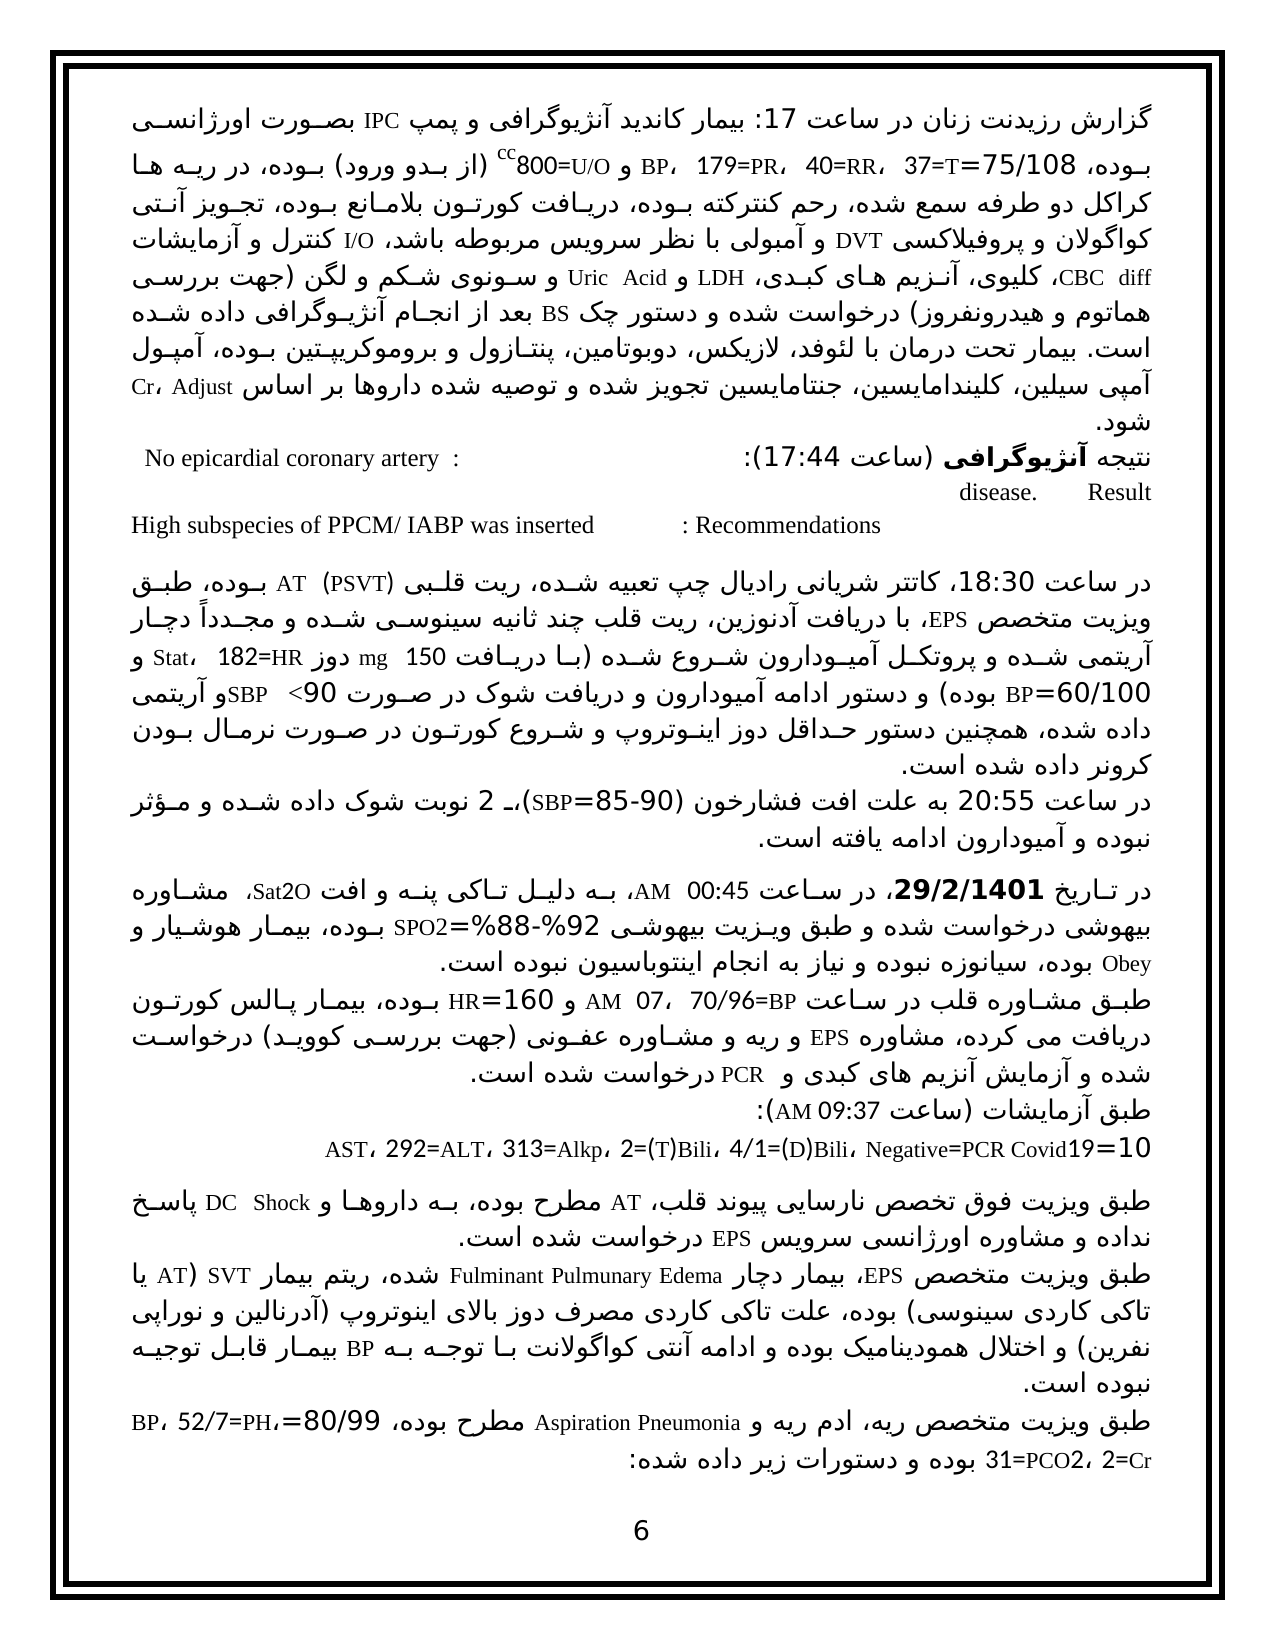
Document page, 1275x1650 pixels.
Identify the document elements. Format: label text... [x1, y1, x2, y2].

text نتیجه آنژیوگرافی (ساعت 17:44): : No epicardial coronary artery disease. Result [131, 441, 1152, 506]
text گزارش رزیدنت زنان در ساعت 17: بیمار کاندید آنژیوگرافی و پمپ IPC بصورت اورژانسی بوده، 75/108=BP، 179=PR، 40=RR، 37=T و cc800=U/O (از بدو ورود) بوده، در ریه ها کراکل دو طرفه سمع شده، رحم کنترکته بوده، دریافت کورتون بلامانع بوده، تجویز آنتی کواگولان و پروفیلاکسی DVT و آمبولی با نظر سرویس مربوطه باشد، I/O کنترل و آزمایشات CBC diff، کلیوی، آنزیم های کبدی، LDH و Uric Acid و سونوی شکم و لگن (جهت بررسی هماتوم و هیدرونفروز) درخواست شده و دستور چک BS بعد از انجام آنژیوگرافی داده شده است. بیمار تحت درمان با لئوفد، لازیکس، دوبوتامین، پنتازول و بروموکریپتین بوده، آمپول آمپی سیلین، کلیندامایسین، جنتامایسین تجویز شده و توصیه شده داروها بر اساس Cr، Adjust شود. [131, 103, 1152, 437]
text در ساعت 18:30، کاتتر شریانی رادیال چپ تعبیه شده، ریت قلبی AT (PSVT) بوده، طبق ویزیت متخصص EPS، با دریافت آدنوزین، ریت قلب چند ثانیه سینوسی شده و مجدداً دچار آریتمی شده و پروتکل آمیودارون شروع شده (با دریافت mg 150 دوز Stat، 182=HR و 60/100=BP بوده) و دستور ادامه آمیودارون و دریافت شوک در صورت 90> SBPو آریتمی داده شده، همچنین دستور حداقل دوز اینوتروپ و شروع کورتون در صورت نرمال بودن کرونر داده شده است. [131, 565, 1152, 781]
text طبق آزمایشات (ساعت AM 09:37): [131, 1093, 1152, 1126]
text در تاریخ 29/2/1401، در ساعت AM 00:45، به دلیل تاکی پنه و افت Sat2O، مشاوره بیهوشی درخواست شده و طبق ویزیت بیهوشی 92%-88%=SPO2 بوده، بیمار هوشیار و Obey بوده، سیانوزه نبوده و نیاز به انجام اینتوباسیون نبوده است. [131, 873, 1152, 978]
text در ساعت 20:55 به علت افت فشارخون (90-85=SBP)، 2 نوبت شوک داده شده و مؤثر نبوده و آمیودارون ادامه یافته است. [131, 786, 1152, 853]
text طبق مشاوره قلب در ساعت AM 07، 70/96=BP و 160=HR بوده، بیمار پالس کورتون دریافت می کرده، مشاوره EPS و ریه و مشاوره عفونی (جهت بررسی کووید) درخواست شده و آزمایش آنزیم های کبدی و PCR درخواست شده است. [131, 983, 1152, 1088]
text طبق ویزیت متخصص EPS، بیمار دچار Fulminant Pulmunary Edema شده، ریتم بیمار SVT (AT یا تاکی کاردی سینوسی) بوده، علت تاکی کاردی مصرف دوز بالای اینوتروپ (آدرنالین و نوراپی نفرین) و اختلال همودینامیک بوده و ادامه آنتی کواگولانت با توجه به BP بیمار قابل توجیه نبوده است. [131, 1258, 1152, 1399]
text طبق ویزیت متخصص ریه، ادم ریه و Aspiration Pneumonia مطرح بوده، 80/99=BP، 52/7=PH، 31=PCO2، 2=Cr بوده و دستورات زیر داده شده: [131, 1404, 1152, 1475]
text طبق ویزیت فوق تخصص نارسایی پیوند قلب، AT مطرح بوده، به داروها و DC Shock پاسخ نداده و مشاوره اورژانسی سرویس EPS درخواست شده است. [131, 1184, 1152, 1253]
text High subspecies of PPCM/ IABP was inserted : Recommendations [131, 510, 1152, 539]
text 10=AST، 292=ALT، 313=Alkp، 2=(T)Bili، 4/1=(D)Bili، Negative=PCR Covid19 [131, 1131, 1152, 1164]
